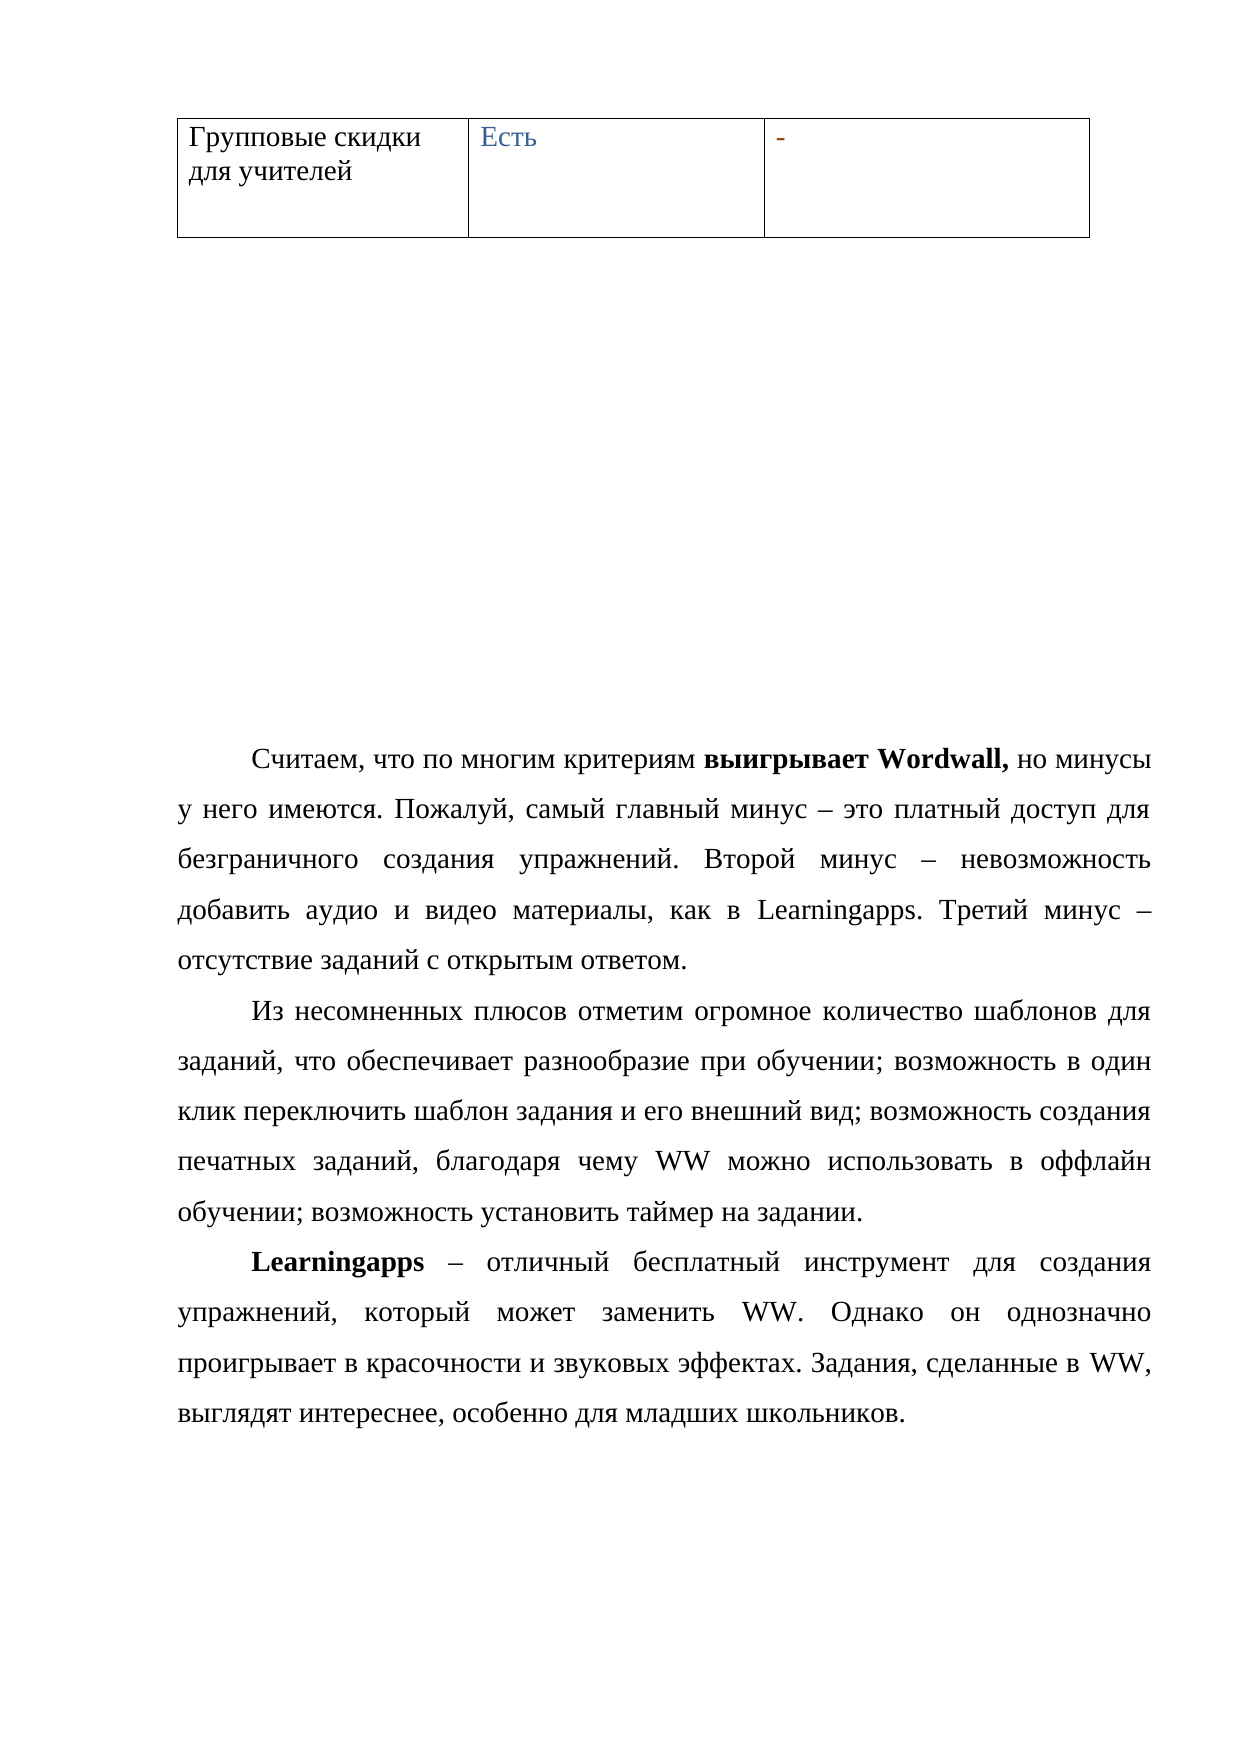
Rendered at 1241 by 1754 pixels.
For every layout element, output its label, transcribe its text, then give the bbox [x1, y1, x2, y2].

table_cell - [765, 119, 1089, 237]
table_cell Есть [469, 119, 764, 237]
text Learningapps – отличный бесплатный инструмент для создания упражнений, который может заменить WW. Однако он однозначно проигрывает в красочности и звуковых эффектах. Задания, сделанные в WW, выглядят интереснее, особенно для младших школьников. [177, 1244, 1152, 1429]
text Считаем, что по многим критериям выигрывает Wordwall, но минусы у него имеются. Пожалуй, самый главный минус – это платный доступ для безграничного создания упражнений. Второй минус – невозможность добавить аудио и видео материалы, как в Learningapps. Третий минус – отсутствие заданий с открытым ответом. [177, 741, 1152, 976]
text Из несомненных плюсов отметим огромное количество шаблонов для заданий, что обеспечивает разнообразие при обучении; возможность в один клик переключить шаблон задания и его внешний вид; возможность создания печатных заданий, благодаря чему WW можно использовать в оффлайн обучении; возможность установить таймер на задании. [177, 993, 1152, 1227]
table_cell Групповые скидки для учителей [178, 119, 468, 237]
